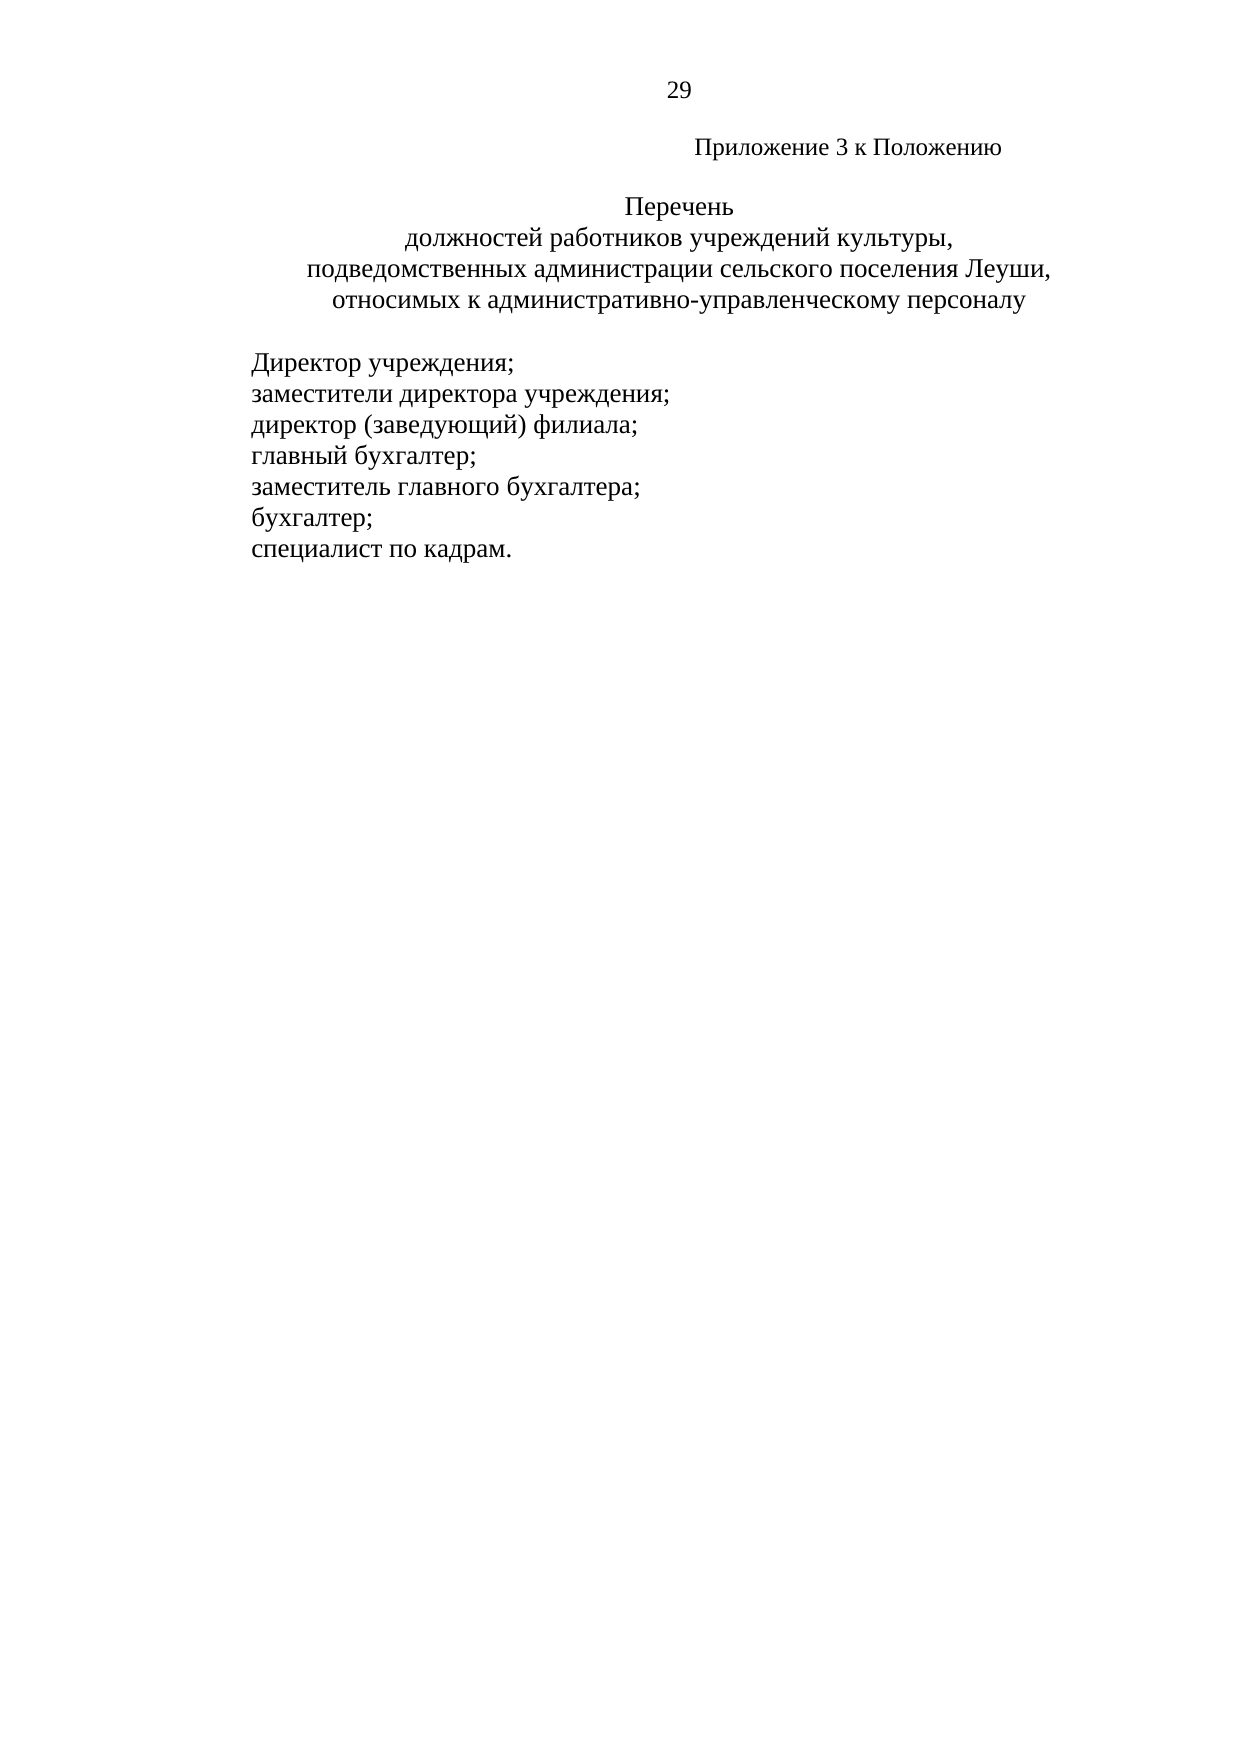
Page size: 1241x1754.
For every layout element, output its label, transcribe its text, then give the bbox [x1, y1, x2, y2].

text главный бухгалтер; [177, 439, 1181, 470]
title подведомственных администрации сельского поселения Леуши, [177, 252, 1181, 283]
title Перечень [177, 190, 1181, 221]
text Директор учреждения; [177, 346, 1181, 377]
text бухгалтер; [177, 501, 1181, 533]
text директор (заведующий) филиала; [177, 408, 1181, 439]
title относимых к административно-управленческому персоналу [177, 283, 1181, 314]
title должностей работников учреждений культуры, [177, 221, 1181, 252]
text заместитель главного бухгалтера; [177, 470, 1181, 501]
text Приложение 3 к Положению [620, 132, 1181, 161]
text специалист по кадрам. [177, 533, 1181, 564]
text заместители директора учреждения; [177, 377, 1181, 408]
